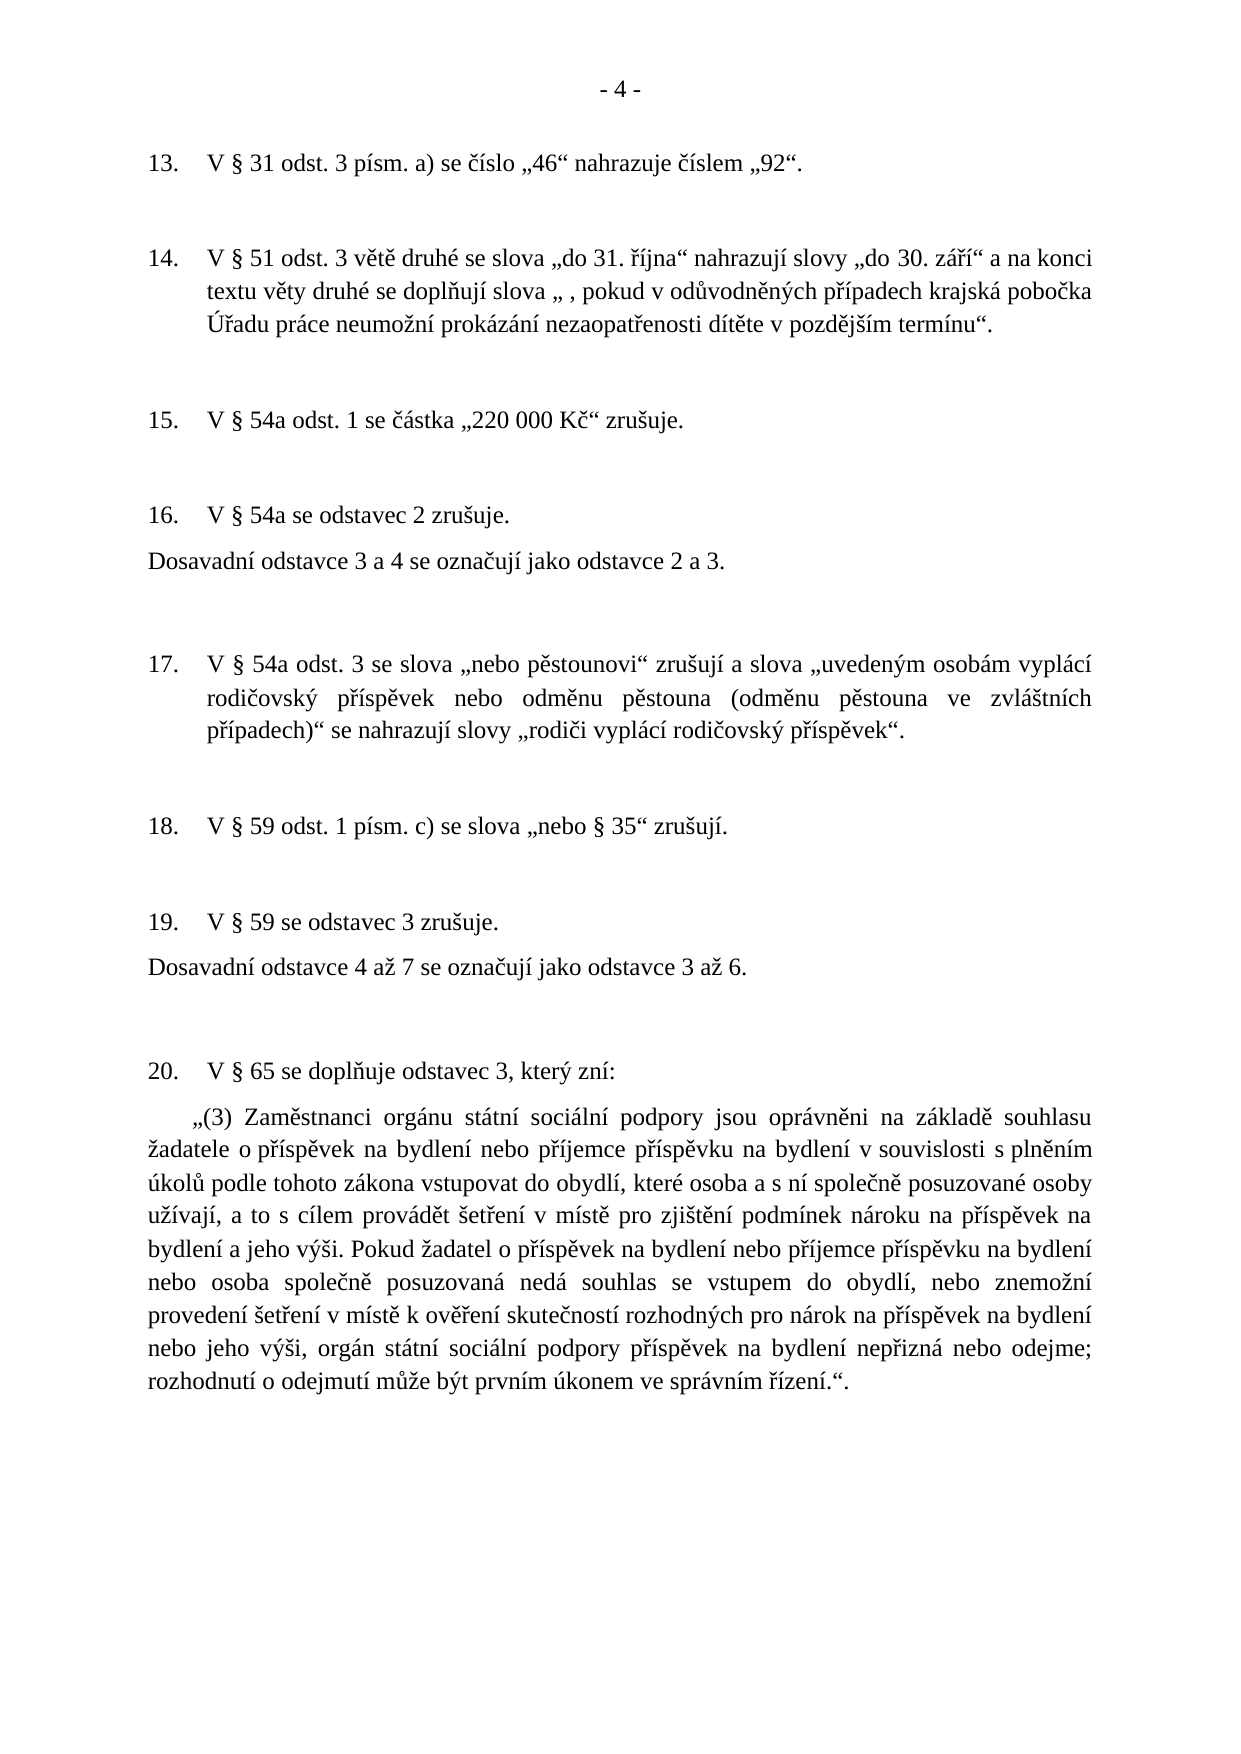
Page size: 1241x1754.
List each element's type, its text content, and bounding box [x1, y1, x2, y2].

text V § 54a se odstavec 2 zrušuje. [148, 500, 1093, 529]
text V § 54a odst. 1 se částka „220 000 Kč“ zrušuje. [148, 405, 1093, 433]
text V § 59 odst. 1 písm. c) se slova „nebo § 35“ zrušují. [148, 811, 1093, 840]
text Dosavadní odstavce 3 a 4 se označují jako odstavce 2 a 3. [148, 546, 1093, 574]
text V § 54a odst. 3 se slova „nebo pěstounovi“ zrušují a slova „uvedeným osobám vyplácí rodičovský příspěvek nebo odměnu pěstouna (odměnu pěstouna ve zvláštních případech)“ se nahrazují slovy „rodiči vyplácí rodičovský příspěvek“. [148, 649, 1093, 744]
text „(3) Zaměstnanci orgánu státní sociální podpory jsou oprávněni na základě souhlasu žadatele o příspěvek na bydlení nebo příjemce příspěvku na bydlení v souvislosti s plněním úkolů podle tohoto zákona vstupovat do obydlí, které osoba a s ní společně posuzované osoby užívají, a to s cílem provádět šetření v místě pro zjištění podmínek nároku na příspěvek na bydlení a jeho výši. Pokud žadatel o příspěvek na bydlení nebo příjemce příspěvku na bydlení nebo osoba společně posuzovaná nedá souhlas se vstupem do obydlí, nebo znemožní provedení šetření v místě k ověření skutečností rozhodných pro nárok na příspěvek na bydlení nebo jeho výši, orgán státní sociální podpory příspěvek na bydlení nepřizná nebo odejme; rozhodnutí o odejmutí může být prvním úkonem ve správním řízení.“. [148, 1102, 1093, 1394]
text V § 31 odst. 3 písm. a) se číslo „46“ nahrazuje číslem „92“. [148, 148, 1093, 176]
text V § 51 odst. 3 větě druhé se slova „do 31. října“ nahrazují slovy „do 30. září“ a na konci textu věty druhé se doplňují slova „ , pokud v odůvodněných případech krajská pobočka Úřadu práce neumožní prokázání nezaopatřenosti dítěte v pozdějším termínu“. [148, 243, 1093, 338]
text V § 59 se odstavec 3 zrušuje. [148, 907, 1093, 935]
text Dosavadní odstavce 4 až 7 se označují jako odstavce 3 až 6. [148, 952, 1093, 981]
text V § 65 se doplňuje odstavec 3, který zní: [148, 1056, 1093, 1085]
